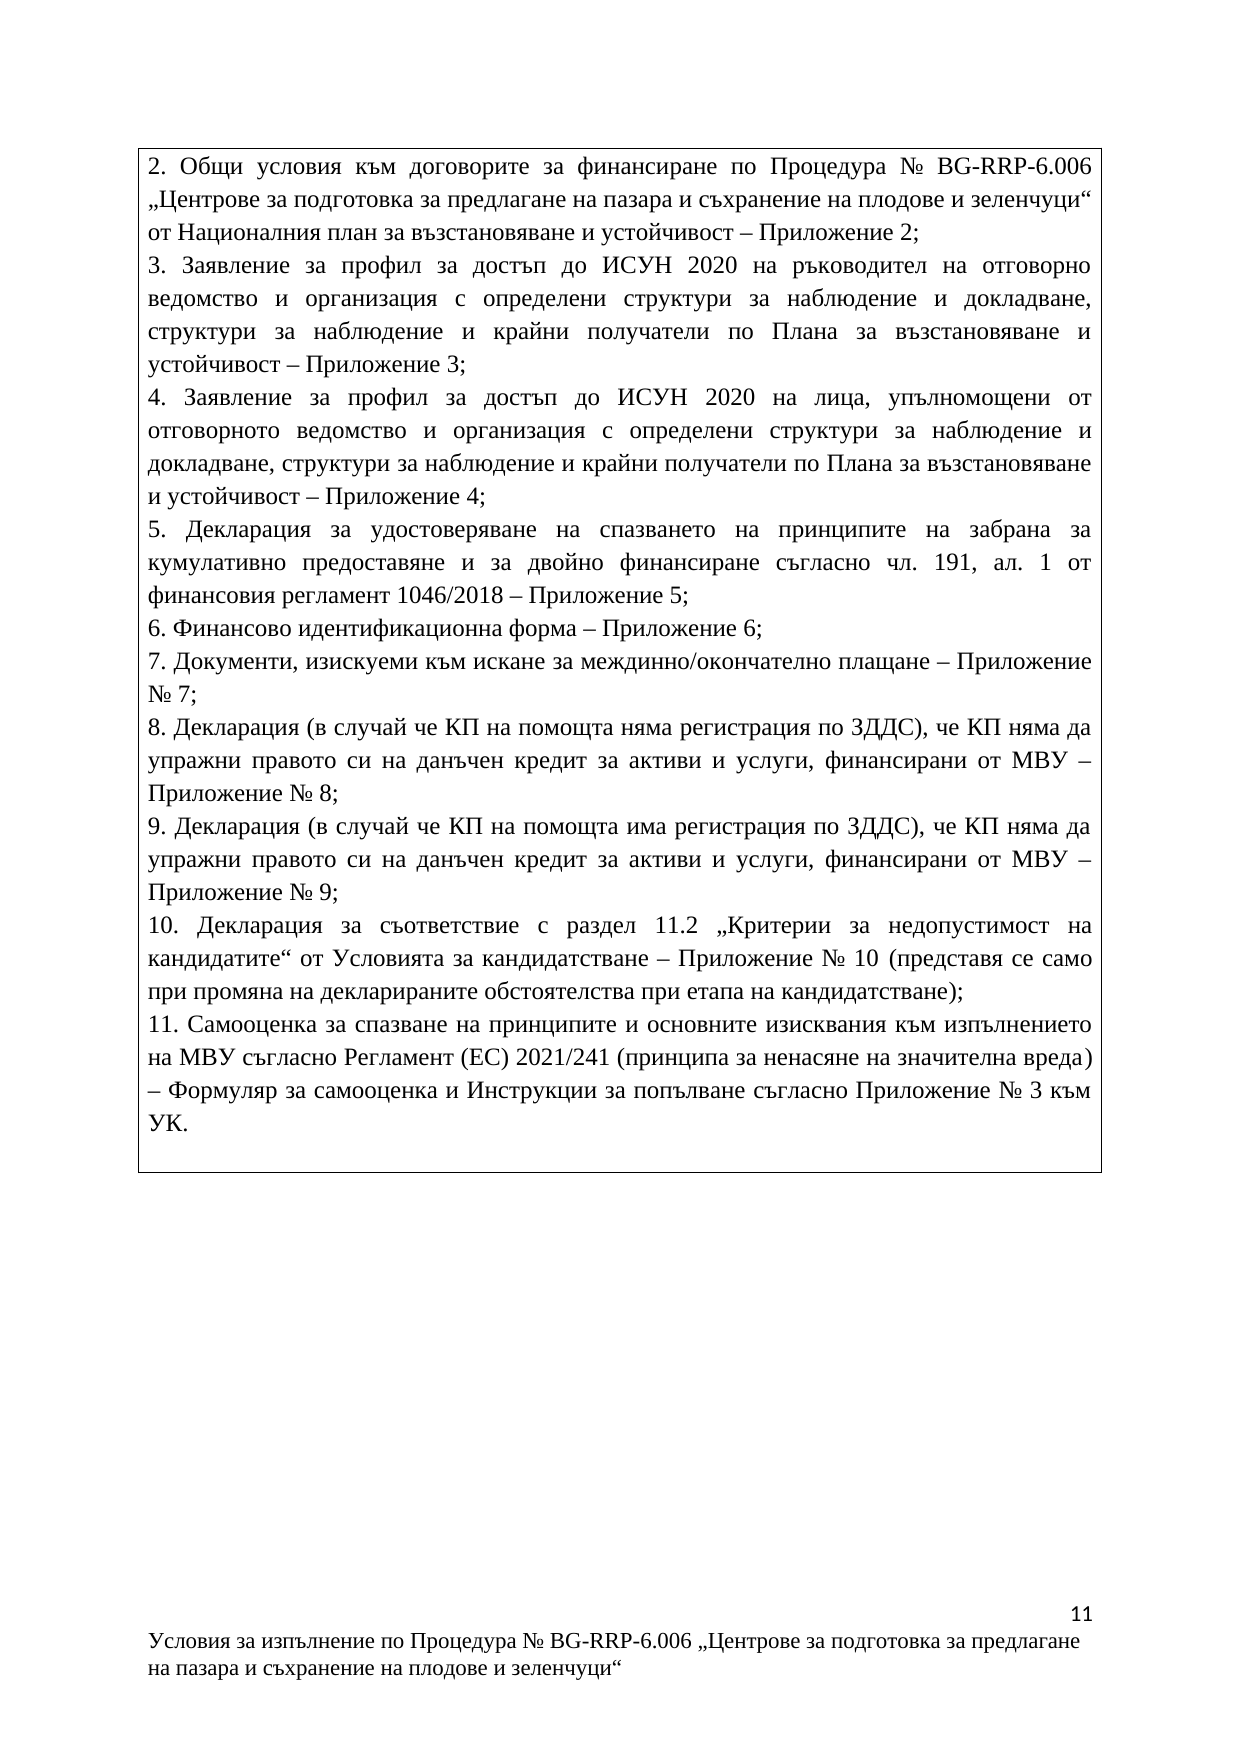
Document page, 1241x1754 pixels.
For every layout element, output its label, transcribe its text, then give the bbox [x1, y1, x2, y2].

text 7. Документи, изискуеми към искане за междинно/окончателно плащане – Приложение № 7; [139, 643, 1101, 708]
text 9. Декларация (в случай че КП на помощта има регистрация по ЗДДС), че КП няма да упражни правото си на данъчен кредит за активи и услуги, финансирани от МВУ – Приложение № 9; [139, 808, 1101, 906]
text 2. Общи условия към договорите за финансиране по Процедура № BG-RRP-6.006 „Центрове за подготовка за предлагане на пазара и съхранение на плодове и зеленчуци“ от Националния план за възстановяване и устойчивост – Приложение 2; [139, 149, 1101, 246]
text 5. Декларация за удостоверяване на спазването на принципите на забрана за кумулативно предоставяне и за двойно финансиране съгласно чл. 191, ал. 1 от финансовия регламент 1046/2018 – Приложение 5; [139, 511, 1101, 609]
text 3. Заявление за профил за достъп до ИСУН 2020 на ръководител на отговорно ведомство и организация с определени структури за наблюдение и докладване, структури за наблюдение и крайни получатели по Плана за възстановяване и устойчивост – Приложение 3; [139, 247, 1101, 378]
text 10. Декларация за съответствие с раздел 11.2 „Критерии за недопустимост на кандидатите“ от Условията за кандидатстване – Приложение № 10 (представя се само при промяна на декларираните обстоятелства при етапа на кандидатстване); [139, 907, 1101, 1005]
text 6. Финансово идентификационна форма – Приложение 6; [139, 610, 1101, 642]
text 4. Заявление за профил за достъп до ИСУН 2020 на лица, упълномощени от отговорното ведомство и организация с определени структури за наблюдение и докладване, структури за наблюдение и крайни получатели по Плана за възстановяване и устойчивост – Приложение 4; [139, 379, 1101, 510]
text 11. Самооценка за спазване на принципите и основните изисквания към изпълнението на МВУ съгласно Регламент (ЕС) 2021/241 (принципа за ненасяне на значителна вреда) – Формуляр за самооценка и Инструкции за попълване съгласно Приложение № 3 към УК. [139, 1006, 1101, 1137]
text 8. Декларация (в случай че КП на помощта няма регистрация по ЗДДС), че КП няма да упражни правото си на данъчен кредит за активи и услуги, финансирани от МВУ – Приложение № 8; [139, 709, 1101, 807]
